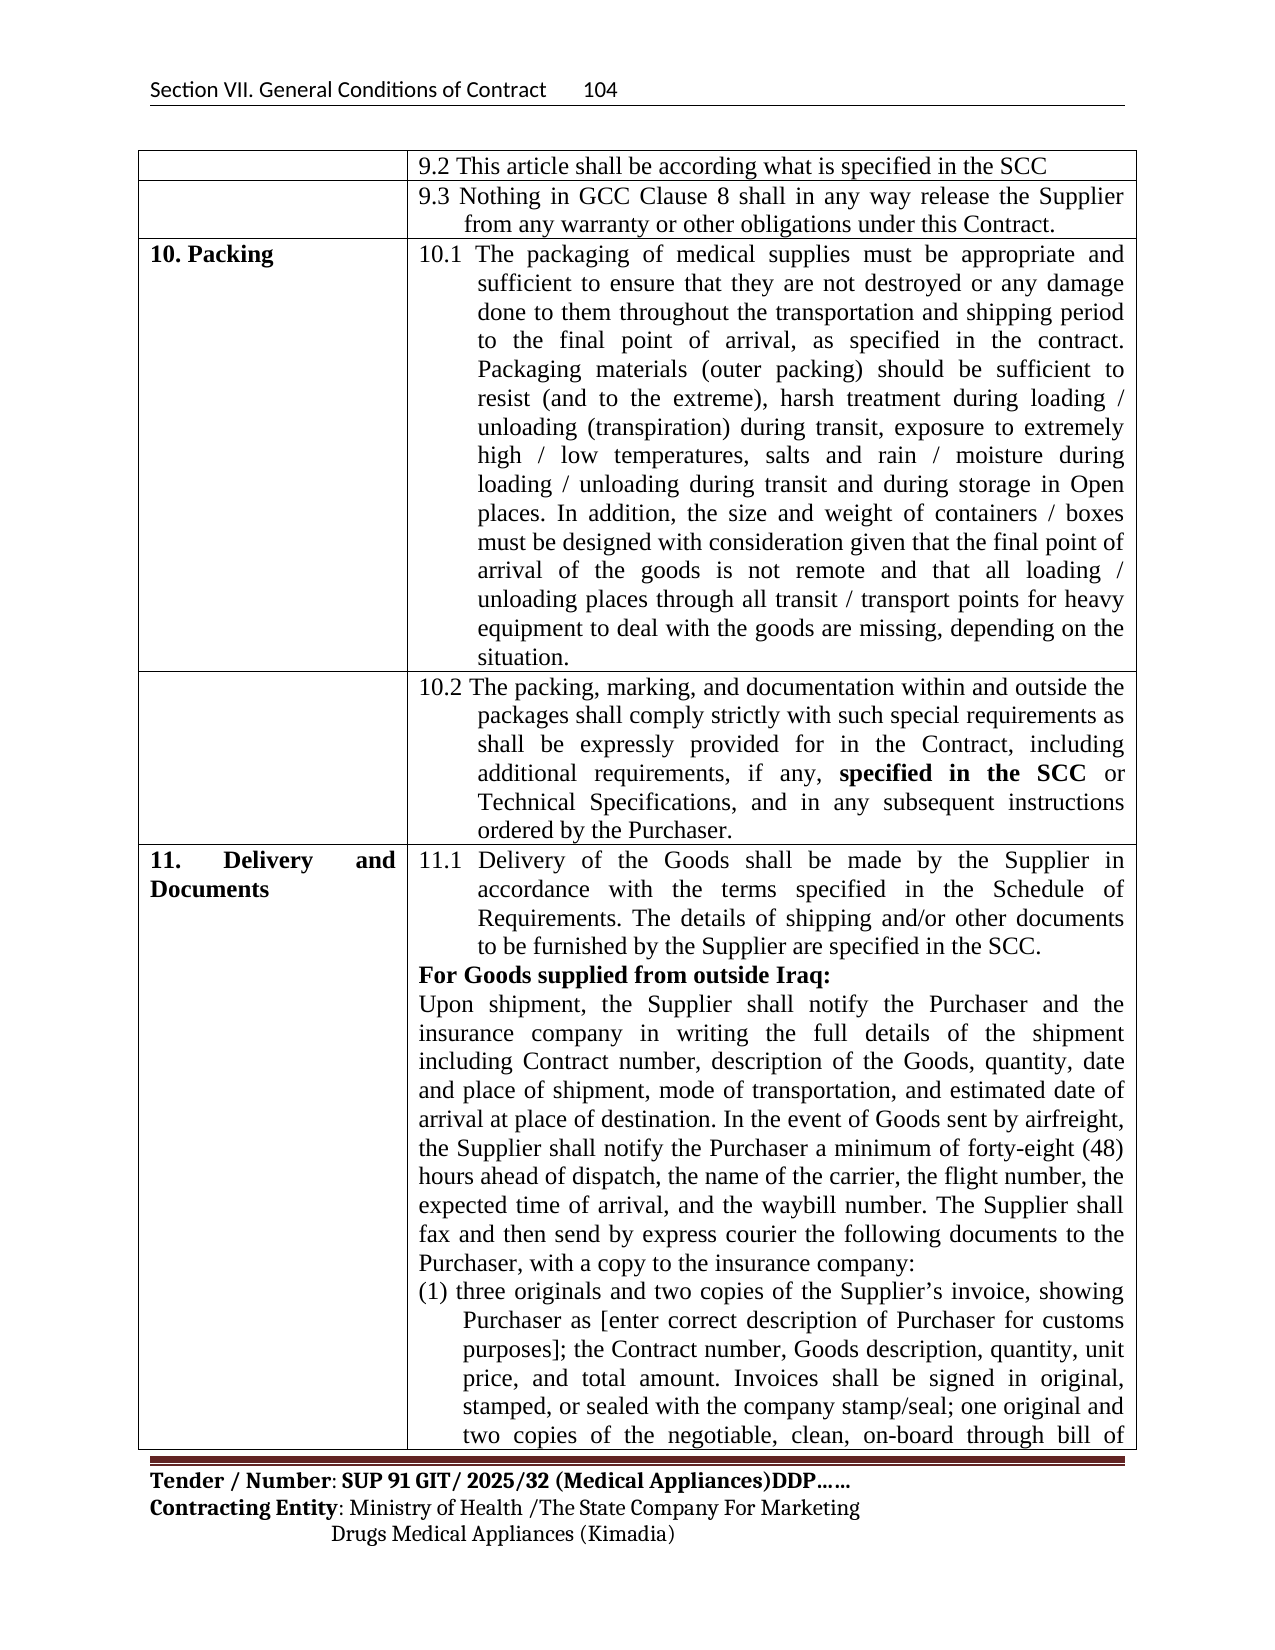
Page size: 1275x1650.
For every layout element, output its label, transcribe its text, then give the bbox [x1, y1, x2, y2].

table_cell 10.1 The packaging of medical supplies must be appropriate and sufficient to ensure that they are not destroyed or any damage done to them throughout the transportation and shipping period to the final point of arrival, as specified in the contract. Packaging materials (outer packing) should be sufficient to resist (and to the extreme), harsh treatment during loading / unloading (transpiration) during transit, exposure to extremely high / low temperatures, salts and rain / moisture during loading / unloading during transit and during storage in Open places. In addition, the size and weight of containers / boxes must be designed with consideration given that the final point of arrival of the goods is not remote and that all loading / unloading places through all transit / transport points for heavy equipment to deal with the goods are missing, depending on the situation. [408, 239, 1136, 671]
table_cell 9.2 This article shall be according what is specified in the SCC [408, 151, 1136, 180]
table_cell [408, 845, 1136, 1449]
table_cell [139, 672, 407, 844]
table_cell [139, 845, 407, 1449]
table_cell 10.2 The packing, marking, and documentation within and outside the packages shall comply strictly with such special requirements as shall be expressly provided for in the Contract, including additional requirements, if any, specified in the SCC or Technical Specifications, and in any subsequent instructions ordered by the Purchaser. [408, 672, 1136, 844]
table_cell [139, 181, 407, 238]
table_cell 9.3 Nothing in GCC Clause 8 shall in any way release the Supplier from any warranty or other obligations under this Contract. [408, 181, 1136, 238]
table_cell 10. Packing [139, 239, 407, 671]
table_cell [139, 151, 407, 180]
